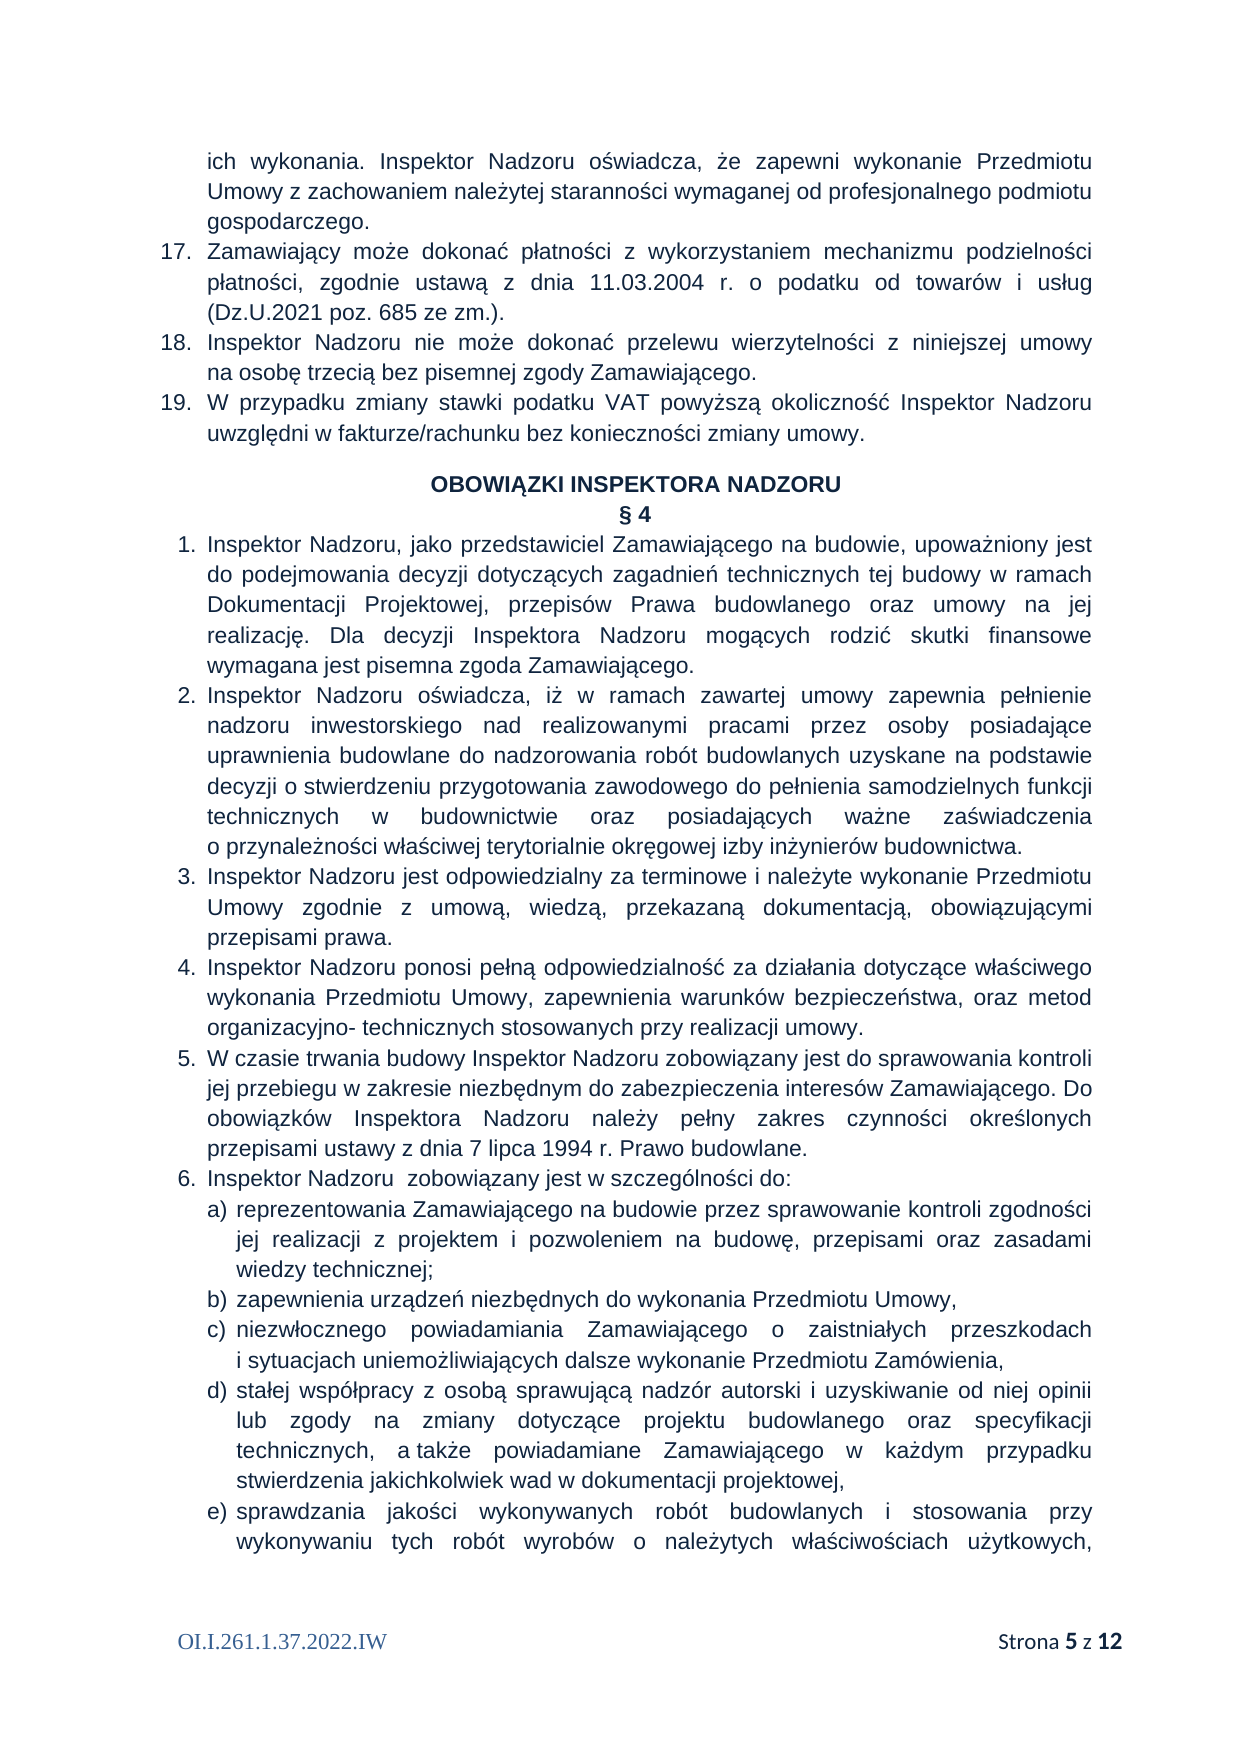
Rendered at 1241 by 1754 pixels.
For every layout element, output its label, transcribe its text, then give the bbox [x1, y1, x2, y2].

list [207, 1498, 1093, 1554]
list Inspektor Nadzoru ponosi pełną odpowiedzialność za działania dotyczące właściwego wykonania Przedmiotu Umowy, zapewnienia warunków bezpieczeństwa, oraz metod organizacyjno- technicznych stosowanych przy realizacji umowy. [177, 954, 1093, 1041]
list Zamawiający może dokonać płatności z wykorzystaniem mechanizmu podzielności płatności, zgodnie ustawą z dnia 11.03.2004 r. o podatku od towarów i usług (Dz.U.2021 poz. 685 ze zm.). [192, 238, 1093, 325]
list zapewnienia urządzeń niezbędnych do wykonania Przedmiotu Umowy, [207, 1286, 1093, 1312]
list Inspektor Nadzoru nie może dokonać przelewu wierzytelności z niniejszej umowy na osobę trzecią bez pisemnej zgody Zamawiającego. [192, 329, 1093, 385]
list stałej współpracy z osobą sprawującą nadzór autorski i uzyskiwanie od niej opinii lub zgody na zmiany dotyczące projektu budowlanego oraz specyfikacji technicznych, a także powiadamiane Zamawiającego w każdym przypadku stwierdzenia jakichkolwiek wad w dokumentacji projektowej, [207, 1377, 1093, 1494]
list W czasie trwania budowy Inspektor Nadzoru zobowiązany jest do sprawowania kontroli jej przebiegu w zakresie niezbędnym do zabezpieczenia interesów Zamawiającego. Do obowiązków Inspektora Nadzoru należy pełny zakres czynności określonych przepisami ustawy z dnia 7 lipca 1994 r. Prawo budowlane. [177, 1044, 1093, 1161]
text OBOWIĄZKI INSPEKTORA NADZORU [252, 471, 1093, 497]
text § 4 [177, 501, 1093, 527]
list W przypadku zmiany stawki podatku VAT powyższą okoliczność Inspektor Nadzoru uwzględni w fakturze/rachunku bez konieczności zmiany umowy. [192, 389, 1093, 446]
list niezwłocznego powiadamiania Zamawiającego o zaistniałych przeszkodach i sytuacjach uniemożliwiających dalsze wykonanie Przedmiotu Zamówienia, [207, 1316, 1093, 1373]
list Inspektor Nadzoru jest odpowiedzialny za terminowe i należyte wykonanie Przedmiotu Umowy zgodnie z umową, wiedzą, przekazaną dokumentacją, obowiązującymi przepisami prawa. [177, 863, 1093, 950]
list reprezentowania Zamawiającego na budowie przez sprawowanie kontroli zgodności jej realizacji z projektem i pozwoleniem na budowę, przepisami oraz zasadami wiedzy technicznej; [207, 1196, 1093, 1282]
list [192, 148, 1093, 234]
list Inspektor Nadzoru, jako przedstawiciel Zamawiającego na budowie, upoważniony jest do podejmowania decyzji dotyczących zagadnień technicznych tej budowy w ramach Dokumentacji Projektowej, przepisów Prawa budowlanego oraz umowy na jej realizację. Dla decyzji Inspektora Nadzoru mogących rodzić skutki finansowe wymagana jest pisemna zgoda Zamawiającego. [177, 531, 1093, 678]
list Inspektor Nadzoru zobowiązany jest w szczególności do: [177, 1165, 1093, 1192]
list Inspektor Nadzoru oświadcza, iż w ramach zawartej umowy zapewnia pełnienie nadzoru inwestorskiego nad realizowanymi pracami przez osoby posiadające uprawnienia budowlane do nadzorowania robót budowlanych uzyskane na podstawie decyzji o stwierdzeniu przygotowania zawodowego do pełnienia samodzielnych funkcji technicznych w budownictwie oraz posiadających ważne zaświadczenia o przynależności właściwej terytorialnie okręgowej izby inżynierów budownictwa. [177, 682, 1093, 859]
